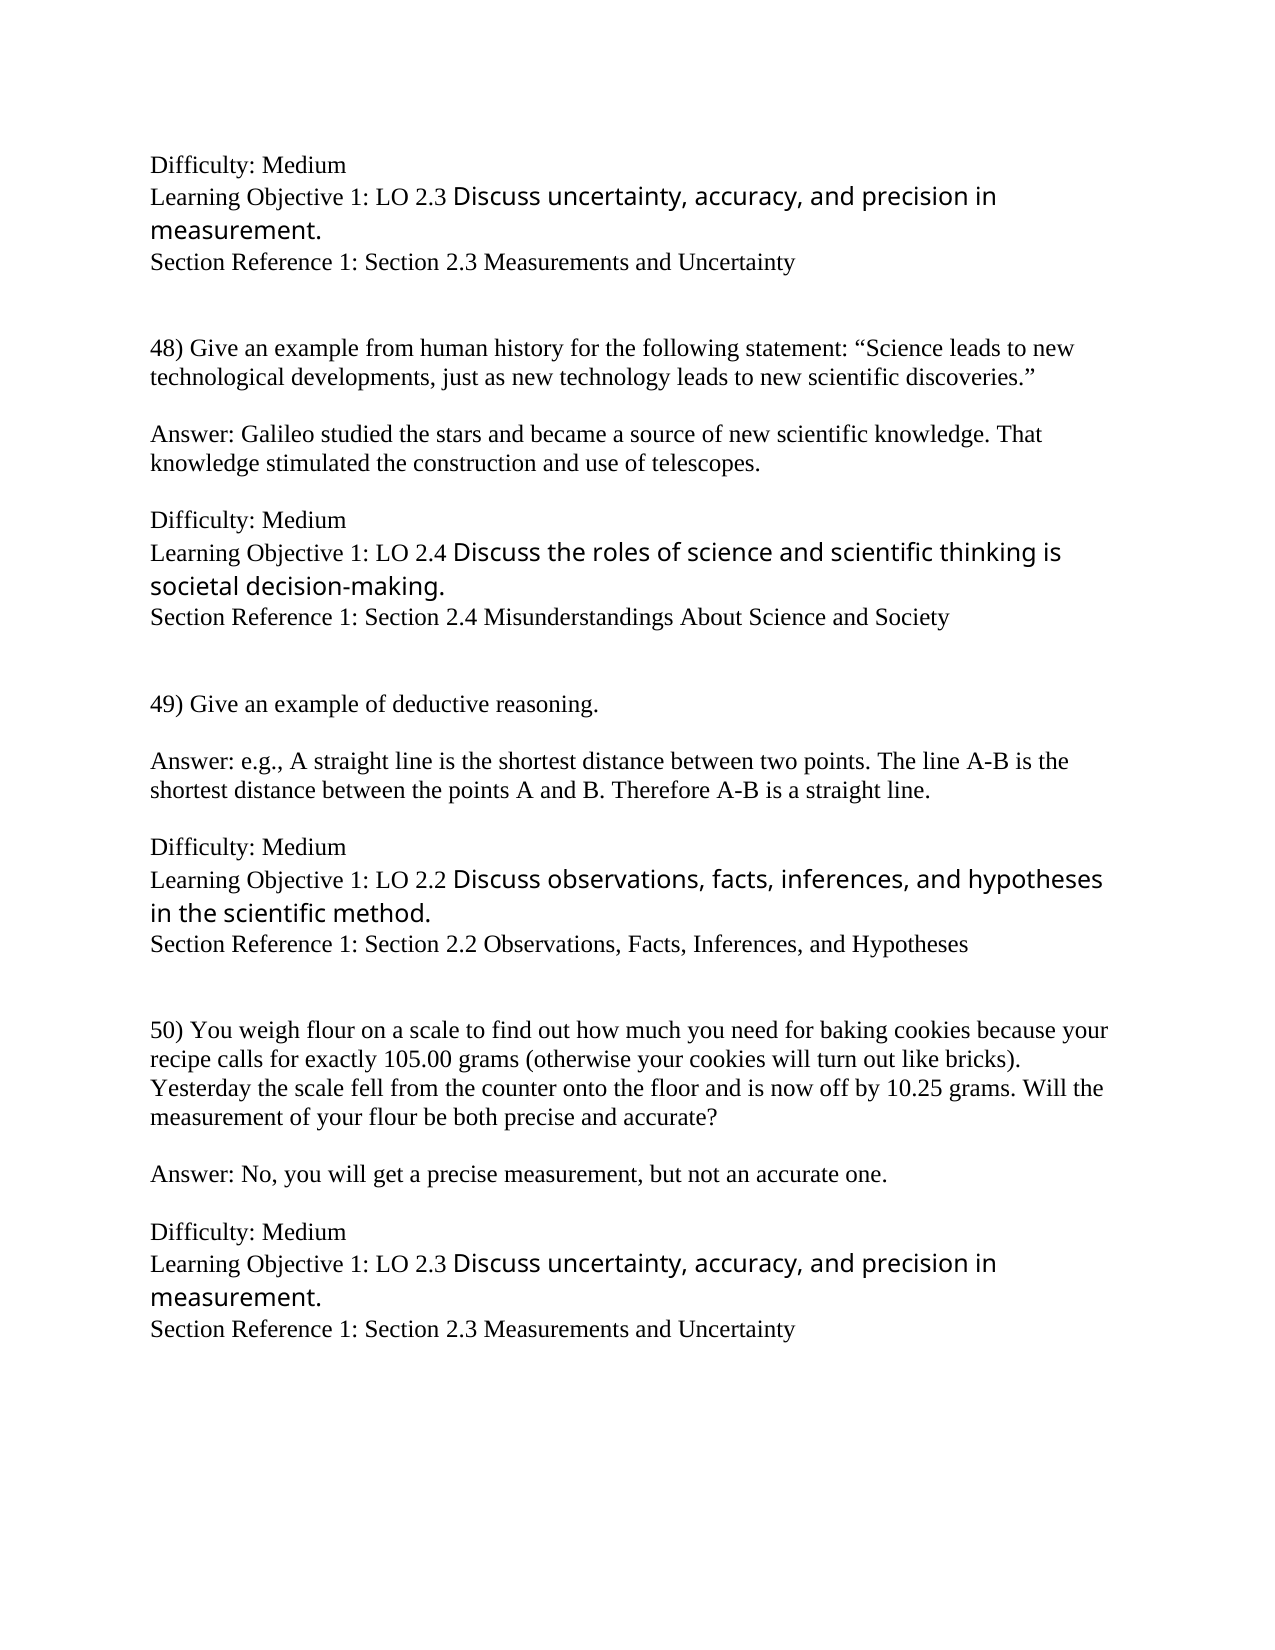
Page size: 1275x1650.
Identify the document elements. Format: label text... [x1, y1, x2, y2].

text Section Reference 1: Section 2.2 Observations, Facts, Inferences, and Hypotheses [150, 929, 1125, 958]
text Section Reference 1: Section 2.4 Misunderstandings About Science and Society [150, 602, 1125, 631]
text Answer: e.g., A straight line is the shortest distance between two points. The line A-B is the shortest distance between the points A and B. Therefore A-B is a straight line. [150, 746, 1125, 804]
text 48) Give an example from human history for the following statement: “Science leads to new technological developments, just as new technology leads to new scientific discoveries.” [150, 333, 1125, 391]
text Difficulty: Medium [150, 506, 1125, 534]
text Answer: Galileo studied the stars and became a source of new scientific knowledge. That knowledge stimulated the construction and use of telescopes. [150, 419, 1125, 477]
text 49) Give an example of deductive reasoning. [150, 689, 1125, 717]
text Answer: No, you will get a precise measurement, but not an accurate one. [150, 1159, 1125, 1188]
text Learning Objective 1: LO 2.3 Discuss uncertainty, accuracy, and precision in measurement. [150, 1246, 1125, 1314]
text Section Reference 1: Section 2.3 Measurements and Uncertainty [150, 1314, 1125, 1342]
text 50) You weigh flour on a scale to find out how much you need for baking cookies because your recipe calls for exactly 105.00 grams (otherwise your cookies will turn out like bricks). Yesterday the scale fell from the counter onto the floor and is now off by 10.25 grams. Will the measurement of your flour be both precise and accurate? [150, 1016, 1125, 1131]
text Learning Objective 1: LO 2.3 Discuss uncertainty, accuracy, and precision in measurement. [150, 179, 1125, 247]
text Difficulty: Medium [150, 150, 1125, 179]
text Difficulty: Medium [150, 832, 1125, 861]
text Difficulty: Medium [150, 1217, 1125, 1246]
text Learning Objective 1: LO 2.2 Discuss observations, facts, inferences, and hypotheses in the scientific method. [150, 861, 1125, 929]
text Section Reference 1: Section 2.3 Measurements and Uncertainty [150, 247, 1125, 276]
text Learning Objective 1: LO 2.4 Discuss the roles of science and scientific thinking is societal decision-making. [150, 534, 1125, 602]
